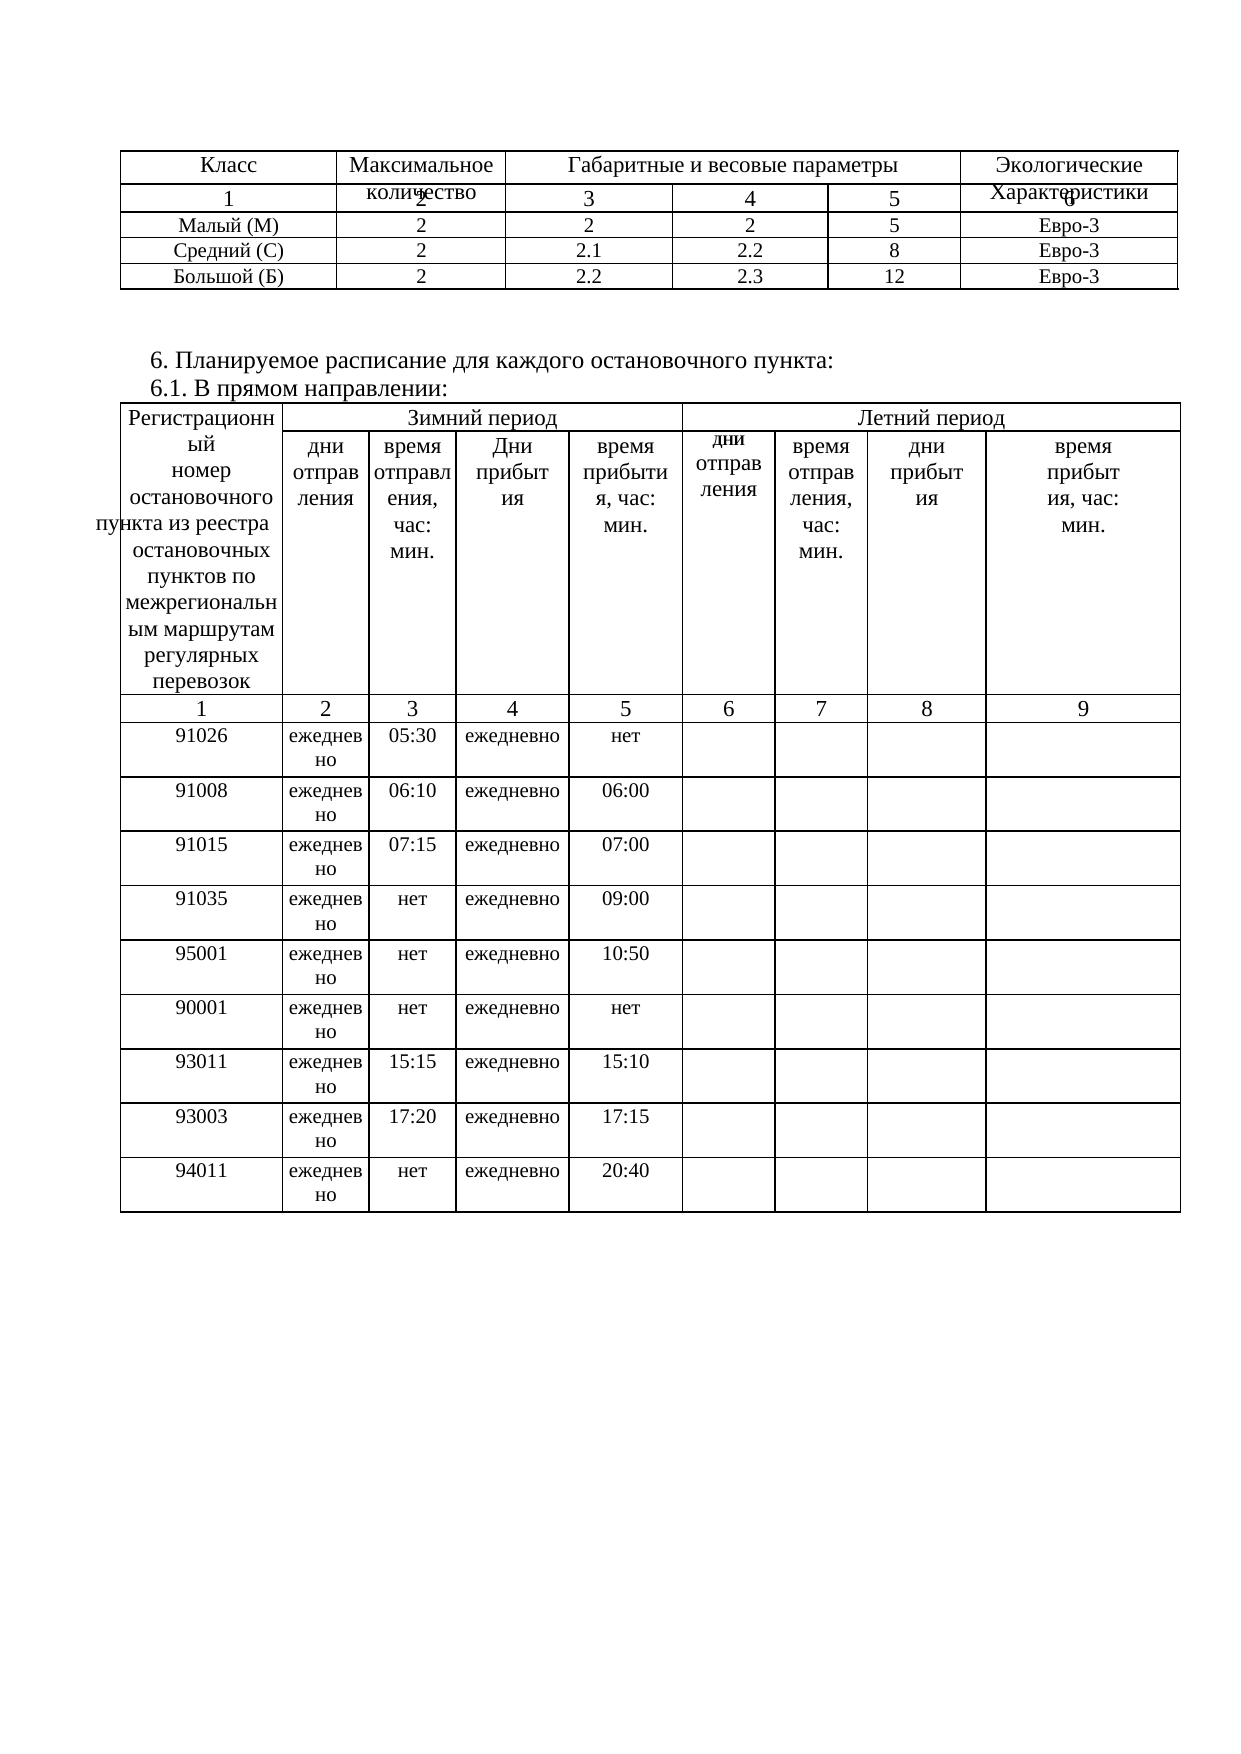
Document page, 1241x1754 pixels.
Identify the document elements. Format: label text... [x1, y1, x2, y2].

table_cell нет [370, 941, 455, 993]
table_cell нет [570, 995, 682, 1048]
table_cell [868, 1050, 985, 1102]
table_cell ежедневно [283, 1104, 368, 1157]
table_cell ежедневно [283, 1050, 368, 1102]
table_cell 5 [570, 695, 682, 722]
table_cell 6 [961, 185, 1177, 211]
table_cell 06:00 [570, 778, 682, 830]
table_cell [868, 1104, 985, 1157]
table_cell 4 [673, 185, 827, 211]
table_cell 09:00 [570, 886, 682, 939]
table_cell [683, 1050, 774, 1102]
table_cell 2.2 [506, 264, 672, 288]
table_cell 06:10 [370, 778, 455, 830]
table_cell 12 [829, 264, 960, 288]
table_cell [868, 886, 985, 939]
table_cell 5 [829, 213, 960, 237]
table_cell [776, 995, 867, 1048]
table_cell ежедневно [457, 1104, 568, 1157]
table_cell [987, 886, 1180, 939]
table_cell [776, 886, 867, 939]
table_cell 6 [683, 695, 774, 722]
table_cell [987, 941, 1180, 993]
table_cell [868, 1158, 985, 1211]
table_cell ежедневно [283, 778, 368, 830]
table_cell [868, 723, 985, 776]
table_cell ежедневно [283, 832, 368, 885]
text 6.1. В прямом направлении: [150, 373, 1090, 402]
table_cell ежедневно [283, 941, 368, 993]
table_cell ежедневно [457, 723, 568, 776]
table_cell 2 [337, 238, 505, 262]
table_header Габаритные и весовые параметры [506, 152, 960, 183]
table_cell ежедневно [283, 1158, 368, 1211]
table_cell ежедневно [457, 1158, 568, 1211]
table_header Регистрационный номер остановочного пункта из реестра остановочных пунктов по межрегиональным маршрутам регулярных перевозок [121, 404, 282, 694]
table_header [337, 152, 505, 183]
table_cell Дни прибыт ия [457, 432, 568, 694]
table_cell 93003 [121, 1104, 282, 1157]
table_cell 2.1 [506, 238, 672, 262]
table_cell 95001 [121, 941, 282, 993]
table_cell [776, 1158, 867, 1211]
table_cell ежедневно [457, 995, 568, 1048]
table_header Летний период [683, 404, 1180, 430]
table_cell [987, 723, 1180, 776]
table_cell нет [570, 723, 682, 776]
table_cell ежедневно [457, 941, 568, 993]
table_cell [776, 1104, 867, 1157]
table_cell [987, 1104, 1180, 1157]
table_cell 17:15 [570, 1104, 682, 1157]
table_cell ежедневно [457, 778, 568, 830]
text 6. Планируемое расписание для каждого остановочного пункта: [150, 345, 1090, 373]
table_cell время прибыт ия, час: мин. [987, 432, 1180, 694]
table_cell Евро-3 [961, 213, 1177, 237]
table_cell [868, 832, 985, 885]
table_cell 07:00 [570, 832, 682, 885]
table_cell Большой (Б) [121, 264, 336, 288]
table_cell [683, 995, 774, 1048]
table_cell 2 [337, 264, 505, 288]
table_cell 1 [121, 185, 336, 211]
table_cell [776, 832, 867, 885]
table_cell 91035 [121, 886, 282, 939]
table_cell [987, 1158, 1180, 1211]
table_cell Средний (С) [121, 238, 336, 262]
table_cell нет [370, 886, 455, 939]
table_cell 10:50 [570, 941, 682, 993]
table_cell 3 [506, 185, 672, 211]
table_cell Евро-3 [961, 264, 1177, 288]
table_header Класс [121, 152, 336, 183]
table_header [961, 152, 1177, 183]
table_cell [683, 941, 774, 993]
table_cell 15:10 [570, 1050, 682, 1102]
table_cell 2 [283, 695, 368, 722]
table_cell [683, 886, 774, 939]
table_cell [776, 723, 867, 776]
table_cell нет [370, 995, 455, 1048]
table_cell 20:40 [570, 1158, 682, 1211]
table_cell 91015 [121, 832, 282, 885]
table_cell [868, 941, 985, 993]
table_cell дни отправ ления [283, 432, 368, 694]
table_cell 91008 [121, 778, 282, 830]
table_cell 90001 [121, 995, 282, 1048]
table_cell [987, 995, 1180, 1048]
table_cell нет [370, 1158, 455, 1211]
table_cell [776, 941, 867, 993]
table_cell ежедневно [457, 832, 568, 885]
table_cell ежедневно [457, 1050, 568, 1102]
table_cell ДНИ отправ ления [683, 432, 774, 694]
table_cell [987, 1050, 1180, 1102]
table_cell 93011 [121, 1050, 282, 1102]
table_cell 8 [868, 695, 985, 722]
table_cell Малый (М) [121, 213, 336, 237]
table_cell 1 [121, 695, 282, 722]
table_cell дни прибыт ия [868, 432, 985, 694]
table_cell время отправ ления, час: мин. [776, 432, 867, 694]
table_cell [683, 1104, 774, 1157]
table_cell [868, 778, 985, 830]
table_cell [987, 778, 1180, 830]
table_cell 94011 [121, 1158, 282, 1211]
table_cell 05:30 [370, 723, 455, 776]
table_cell 7 [776, 695, 867, 722]
table_cell 2.3 [673, 264, 827, 288]
table_cell 91026 [121, 723, 282, 776]
table_cell ежедневно [457, 886, 568, 939]
table_cell 2 [337, 185, 505, 211]
table_cell ежедневно [283, 995, 368, 1048]
table_cell 2 [673, 213, 827, 237]
table_cell 4 [457, 695, 568, 722]
table_cell 2 [337, 213, 505, 237]
table_cell ежедневно [283, 886, 368, 939]
table_cell 17:20 [370, 1104, 455, 1157]
table_cell [987, 832, 1180, 885]
table_cell [683, 778, 774, 830]
table_cell [776, 778, 867, 830]
table_cell 8 [829, 238, 960, 262]
table_cell 07:15 [370, 832, 455, 885]
table_cell время отправл ения, час: мин. [370, 432, 455, 694]
table_cell 15:15 [370, 1050, 455, 1102]
table_header Зимний период [283, 404, 682, 430]
table_cell время прибыти я, час: мин. [570, 432, 682, 694]
table_cell ежедневно [283, 723, 368, 776]
table_cell 3 [370, 695, 455, 722]
table_cell 2 [506, 213, 672, 237]
table_cell [776, 1050, 867, 1102]
table_cell [683, 832, 774, 885]
table_cell 9 [987, 695, 1180, 722]
table_cell [683, 723, 774, 776]
table_cell 2.2 [673, 238, 827, 262]
table_cell [683, 1158, 774, 1211]
table_cell Евро-3 [961, 238, 1177, 262]
table_cell 5 [829, 185, 960, 211]
table_cell [868, 995, 985, 1048]
